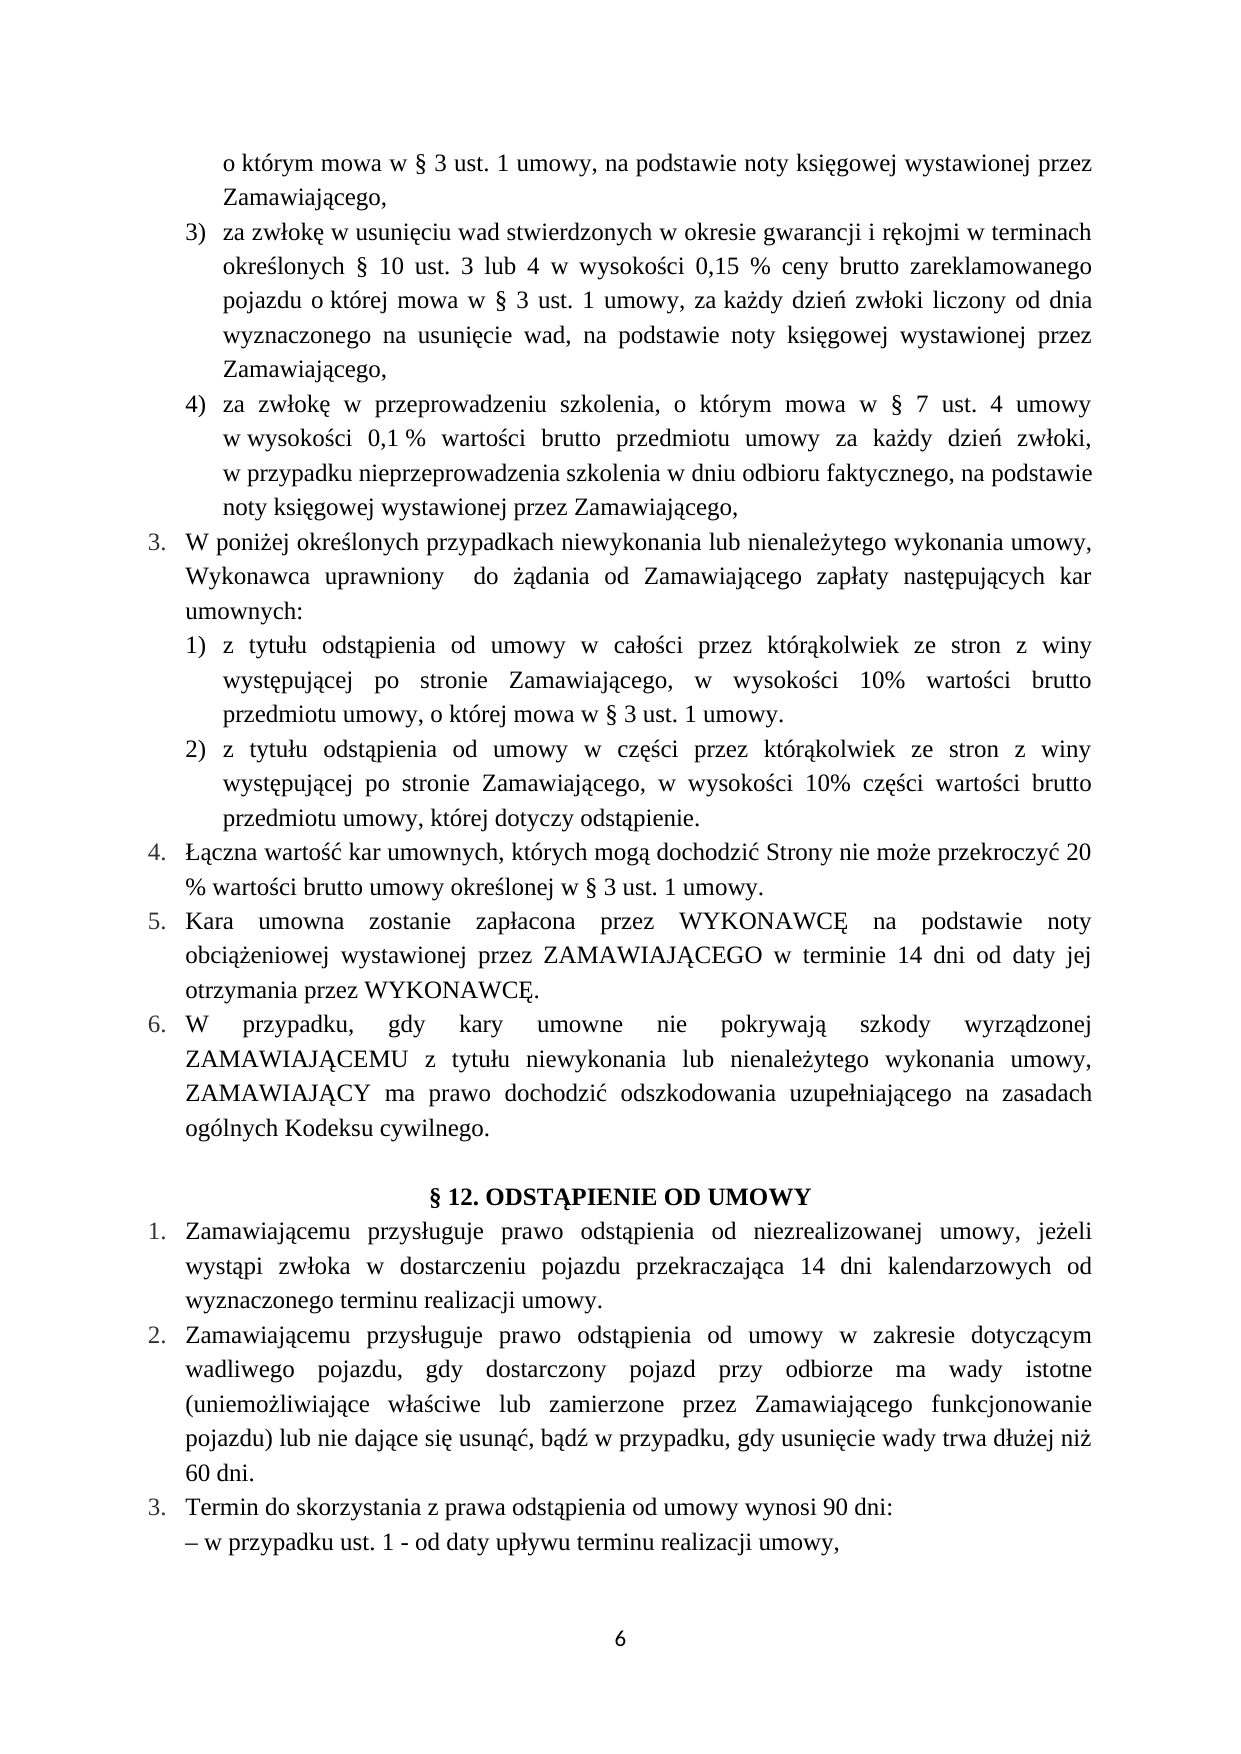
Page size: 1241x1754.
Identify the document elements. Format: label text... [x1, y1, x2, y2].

list – w przypadku ust. 1 - od daty upływu terminu realizacji umowy, [185, 1527, 1093, 1556]
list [185, 148, 1093, 211]
list Zamawiającemu przysługuje prawo odstąpienia od umowy w zakresie dotyczącym wadliwego pojazdu, gdy dostarczony pojazd przy odbiorze ma wady istotne (uniemożliwiające właściwe lub zamierzone przez Zamawiającego funkcjonowanie pojazdu) lub nie dające się usunąć, bądź w przypadku, gdy usunięcie wady trwa dłużej niż 60 dni. [148, 1320, 1093, 1487]
list z tytułu odstąpienia od umowy w części przez którąkolwiek ze stron z winy występującej po stronie Zamawiającego, w wysokości 10% części wartości brutto przedmiotu umowy, której dotyczy odstąpienie. [185, 734, 1093, 831]
list Kara umowna zostanie zapłacona przez WYKONAWCĘ na podstawie noty obciążeniowej wystawionej przez ZAMAWIAJĄCEGO w terminie 14 dni od daty jej otrzymania przez WYKONAWCĘ. [148, 906, 1093, 1004]
list Zamawiającemu przysługuje prawo odstąpienia od niezrealizowanej umowy, jeżeli wystąpi zwłoka w dostarczeniu pojazdu przekraczająca 14 dni kalendarzowych od wyznaczonego terminu realizacji umowy. [148, 1216, 1093, 1314]
list Łączna wartość kar umownych, których mogą dochodzić Strony nie może przekroczyć 20 % wartości brutto umowy określonej w § 3 ust. 1 umowy. [148, 837, 1093, 900]
list W poniżej określonych przypadkach niewykonania lub nienależytego wykonania umowy, Wykonawca uprawniony do żądania od Zamawiającego zapłaty następujących kar umownych: [148, 527, 1093, 624]
list W przypadku, gdy kary umowne nie pokrywają szkody wyrządzonej ZAMAWIAJĄCEMU z tytułu niewykonania lub nienależytego wykonania umowy, ZAMAWIAJĄCY ma prawo dochodzić odszkodowania uzupełniającego na zasadach ogólnych Kodeksu cywilnego. [148, 1009, 1093, 1142]
list Termin do skorzystania z prawa odstąpienia od umowy wynosi 90 dni: [148, 1492, 1093, 1521]
text § 12. ODSTĄPIENIE OD UMOWY [148, 1182, 1093, 1211]
list za zwłokę w usunięciu wad stwierdzonych w okresie gwarancji i rękojmi w terminach określonych § 10 ust. 3 lub 4 w wysokości 0,15 % ceny brutto zareklamowanego pojazdu o której mowa w § 3 ust. 1 umowy, za każdy dzień zwłoki liczony od dnia wyznaczonego na usunięcie wad, na podstawie noty księgowej wystawionej przez Zamawiającego, [185, 217, 1093, 383]
list z tytułu odstąpienia od umowy w całości przez którąkolwiek ze stron z winy występującej po stronie Zamawiającego, w wysokości 10% wartości brutto przedmiotu umowy, o której mowa w § 3 ust. 1 umowy. [185, 630, 1093, 728]
list za zwłokę w przeprowadzeniu szkolenia, o którym mowa w § 7 ust. 4 umowy w wysokości 0,1 % wartości brutto przedmiotu umowy za każdy dzień zwłoki, w przypadku nieprzeprowadzenia szkolenia w dniu odbioru faktycznego, na podstawie noty księgowej wystawionej przez Zamawiającego, [185, 389, 1093, 521]
